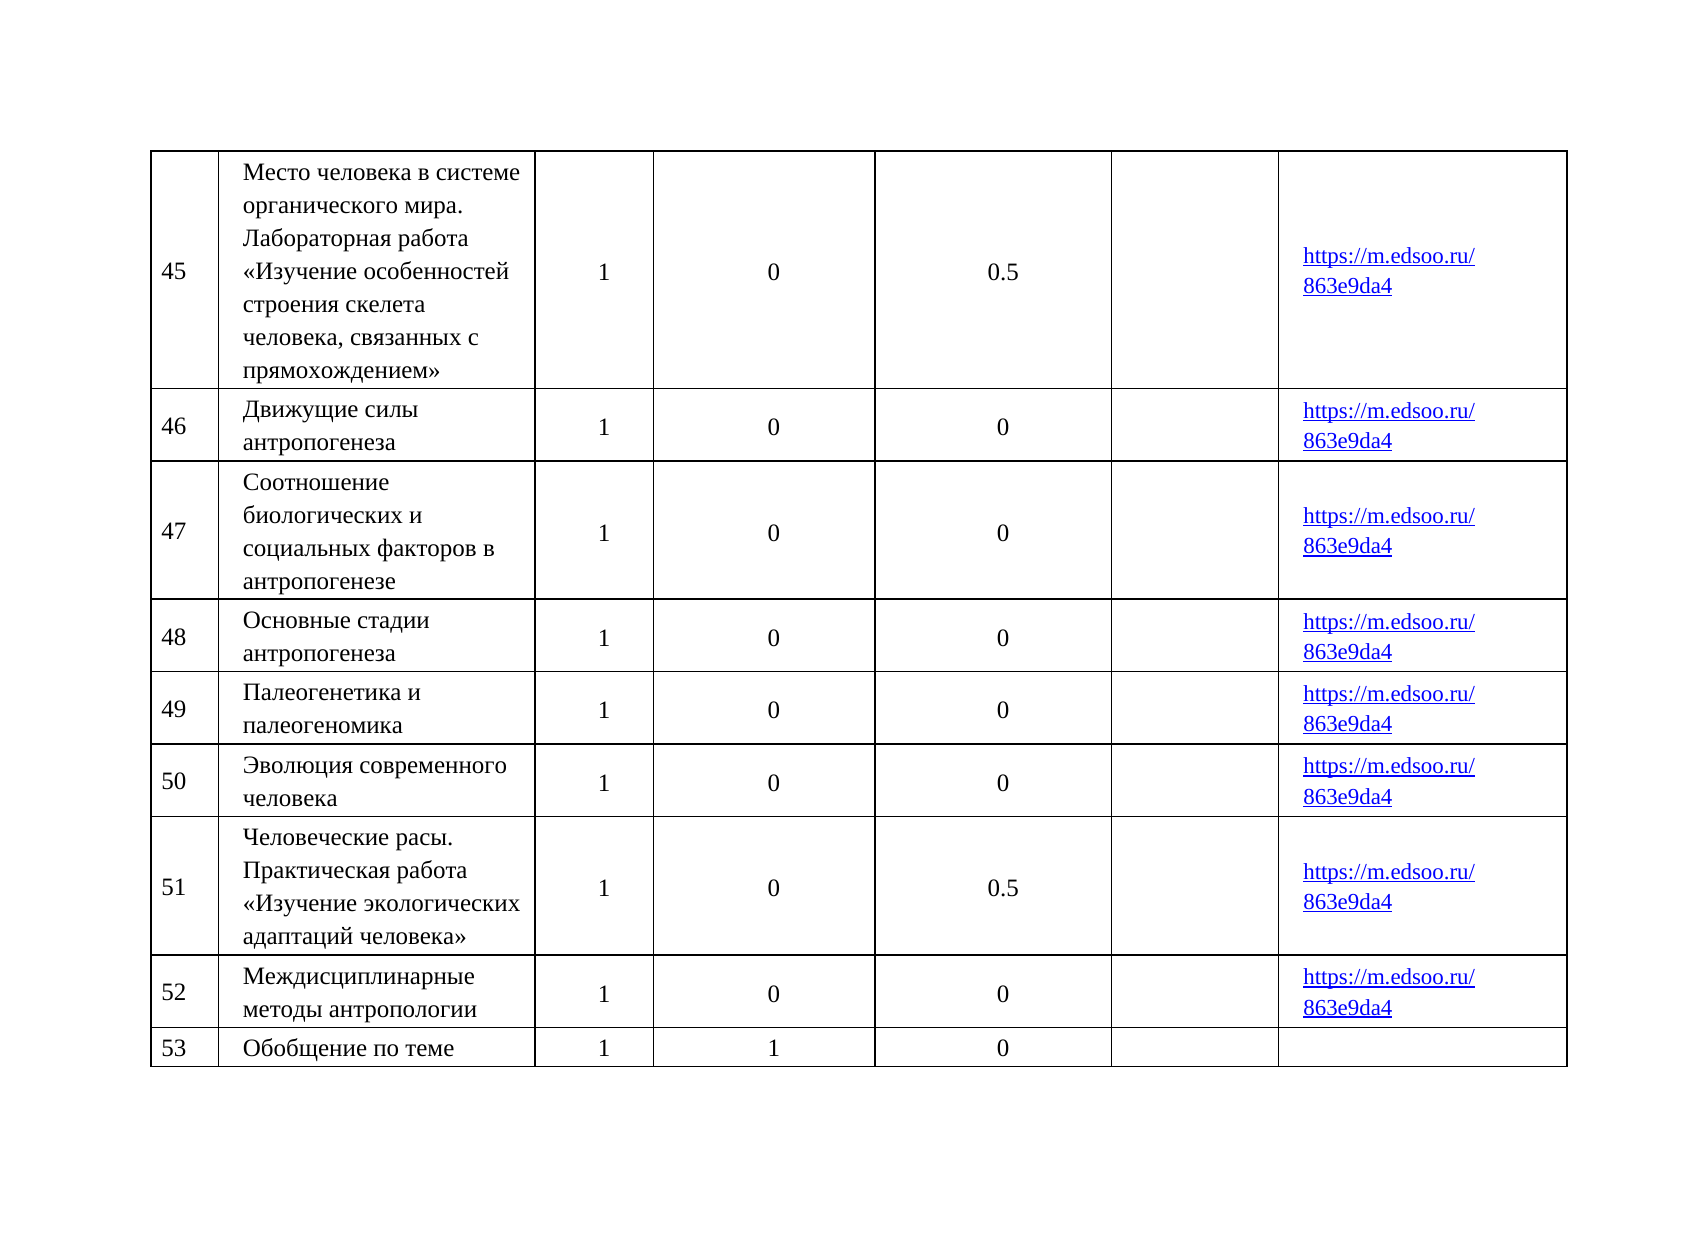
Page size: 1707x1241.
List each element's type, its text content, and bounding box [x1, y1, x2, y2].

table_cell https://m.edsoo.ru/863e9da4 [1279, 817, 1566, 954]
table_cell 51 [152, 817, 218, 954]
table_cell Междисциплинарные методы антропологии [219, 956, 534, 1026]
table_cell 0 [876, 600, 1111, 671]
table_cell 49 [152, 672, 218, 743]
table_cell 1 [536, 152, 653, 387]
table_cell 1 [536, 672, 653, 743]
table_cell 0 [654, 389, 874, 460]
table_cell 1 [536, 462, 653, 598]
table_cell https://m.edsoo.ru/863e9da4 [1279, 600, 1566, 671]
table_cell 1 [536, 745, 653, 816]
table_cell 0.5 [876, 152, 1111, 387]
table_cell [1112, 152, 1278, 387]
table_cell https://m.edsoo.ru/863e9da4 [1279, 956, 1566, 1026]
table_cell Соотношение биологических и социальных факторов в антропогенезе [219, 462, 534, 598]
table_cell 0 [654, 600, 874, 671]
table_cell 1 [536, 389, 653, 460]
table_cell 1 [536, 956, 653, 1026]
table_cell https://m.edsoo.ru/863e9da4 [1279, 462, 1566, 598]
table_cell 0 [876, 745, 1111, 816]
table_cell [1112, 672, 1278, 743]
table_cell https://m.edsoo.ru/863e9da4 [1279, 745, 1566, 816]
table_cell Движущие силы антропогенеза [219, 389, 534, 460]
table_cell 0 [654, 956, 874, 1026]
table_cell 1 [654, 1028, 874, 1066]
table_cell 0 [876, 389, 1111, 460]
table_cell 0 [654, 745, 874, 816]
table_cell 0 [876, 672, 1111, 743]
table_cell 1 [536, 1028, 653, 1066]
table_cell 48 [152, 600, 218, 671]
table_cell 1 [536, 600, 653, 671]
table_cell [1112, 745, 1278, 816]
table_cell [1112, 1028, 1278, 1066]
table_cell Основные стадии антропогенеза [219, 600, 534, 671]
table_cell 0 [876, 462, 1111, 598]
table_cell Палеогенетика и палеогеномика [219, 672, 534, 743]
table_cell Место человека в системе органического мира. Лабораторная работа «Изучение особенностей строения скелета человека, связанных с прямохождением» [219, 152, 534, 387]
table_cell 0 [876, 956, 1111, 1026]
table_cell 45 [152, 152, 218, 387]
table_cell 0 [654, 462, 874, 598]
table_cell 0 [654, 817, 874, 954]
table_cell 46 [152, 389, 218, 460]
table_cell [1279, 1028, 1566, 1066]
table_cell 53 [152, 1028, 218, 1066]
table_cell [219, 1028, 534, 1066]
table_cell https://m.edsoo.ru/863e9da4 [1279, 672, 1566, 743]
table_cell [1112, 462, 1278, 598]
table_cell 0 [876, 1028, 1111, 1066]
table_cell [1112, 389, 1278, 460]
table_cell 1 [536, 817, 653, 954]
table_cell 47 [152, 462, 218, 598]
table_cell 0 [654, 152, 874, 387]
table_cell 52 [152, 956, 218, 1026]
table_cell 0 [654, 672, 874, 743]
table_cell 50 [152, 745, 218, 816]
table_cell https://m.edsoo.ru/863e9da4 [1279, 389, 1566, 460]
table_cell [1279, 152, 1566, 387]
table_cell Эволюция современного человека [219, 745, 534, 816]
table_cell [1112, 817, 1278, 954]
table_cell 0.5 [876, 817, 1111, 954]
table_cell [1112, 956, 1278, 1026]
table_cell [1112, 600, 1278, 671]
table_cell Человеческие расы. Практическая работа «Изучение экологических адаптаций человека» [219, 817, 534, 954]
